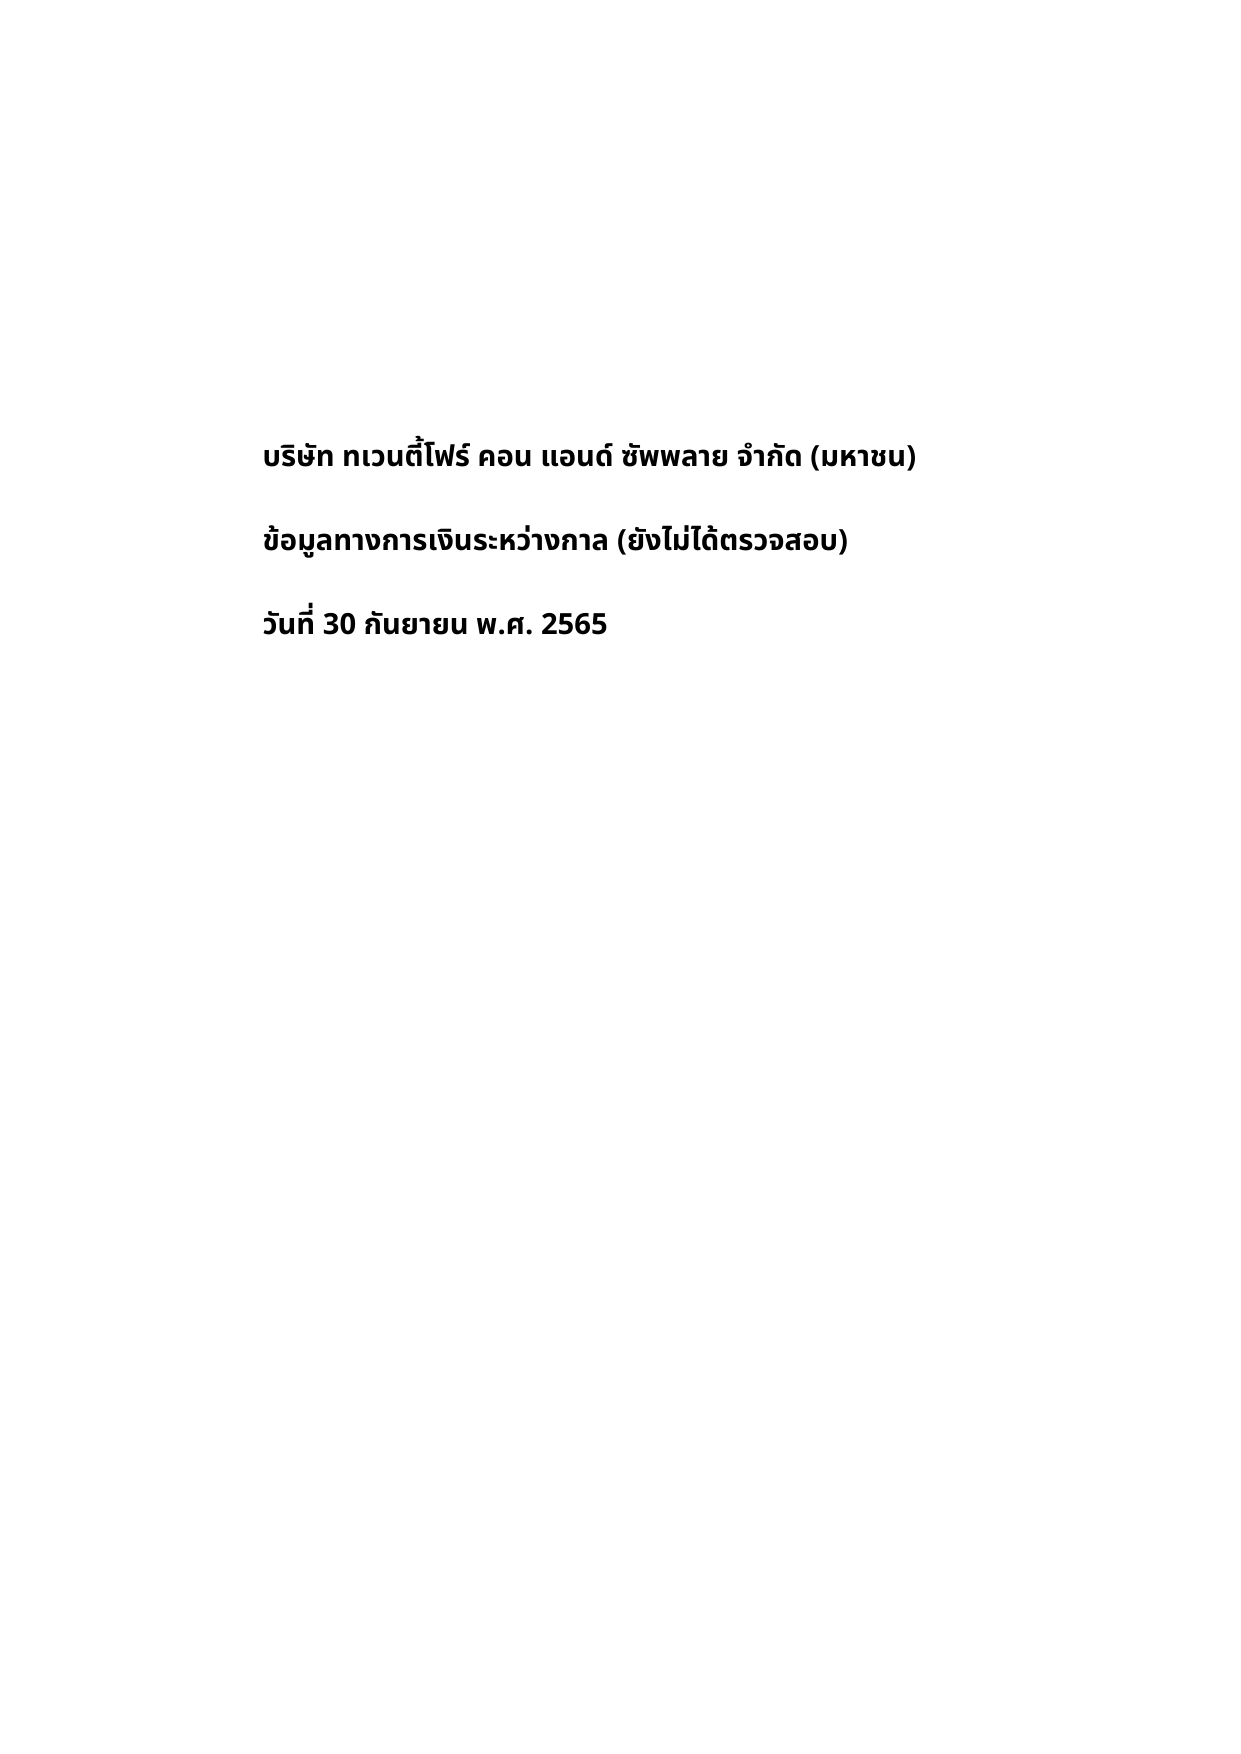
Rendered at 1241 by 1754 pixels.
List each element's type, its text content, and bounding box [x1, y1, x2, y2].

text วันที่ 30 กันยายน พ.ศ. 2565 [262, 603, 939, 647]
text ข้อมูลทางการเงินระหว่างกาล (ยังไม่ได้ตรวจสอบ) [262, 519, 939, 563]
text บริษัท ทเวนตี้โฟร์ คอน แอนด์ ซัพพลาย จำกัด (มหาชน) [262, 435, 939, 479]
